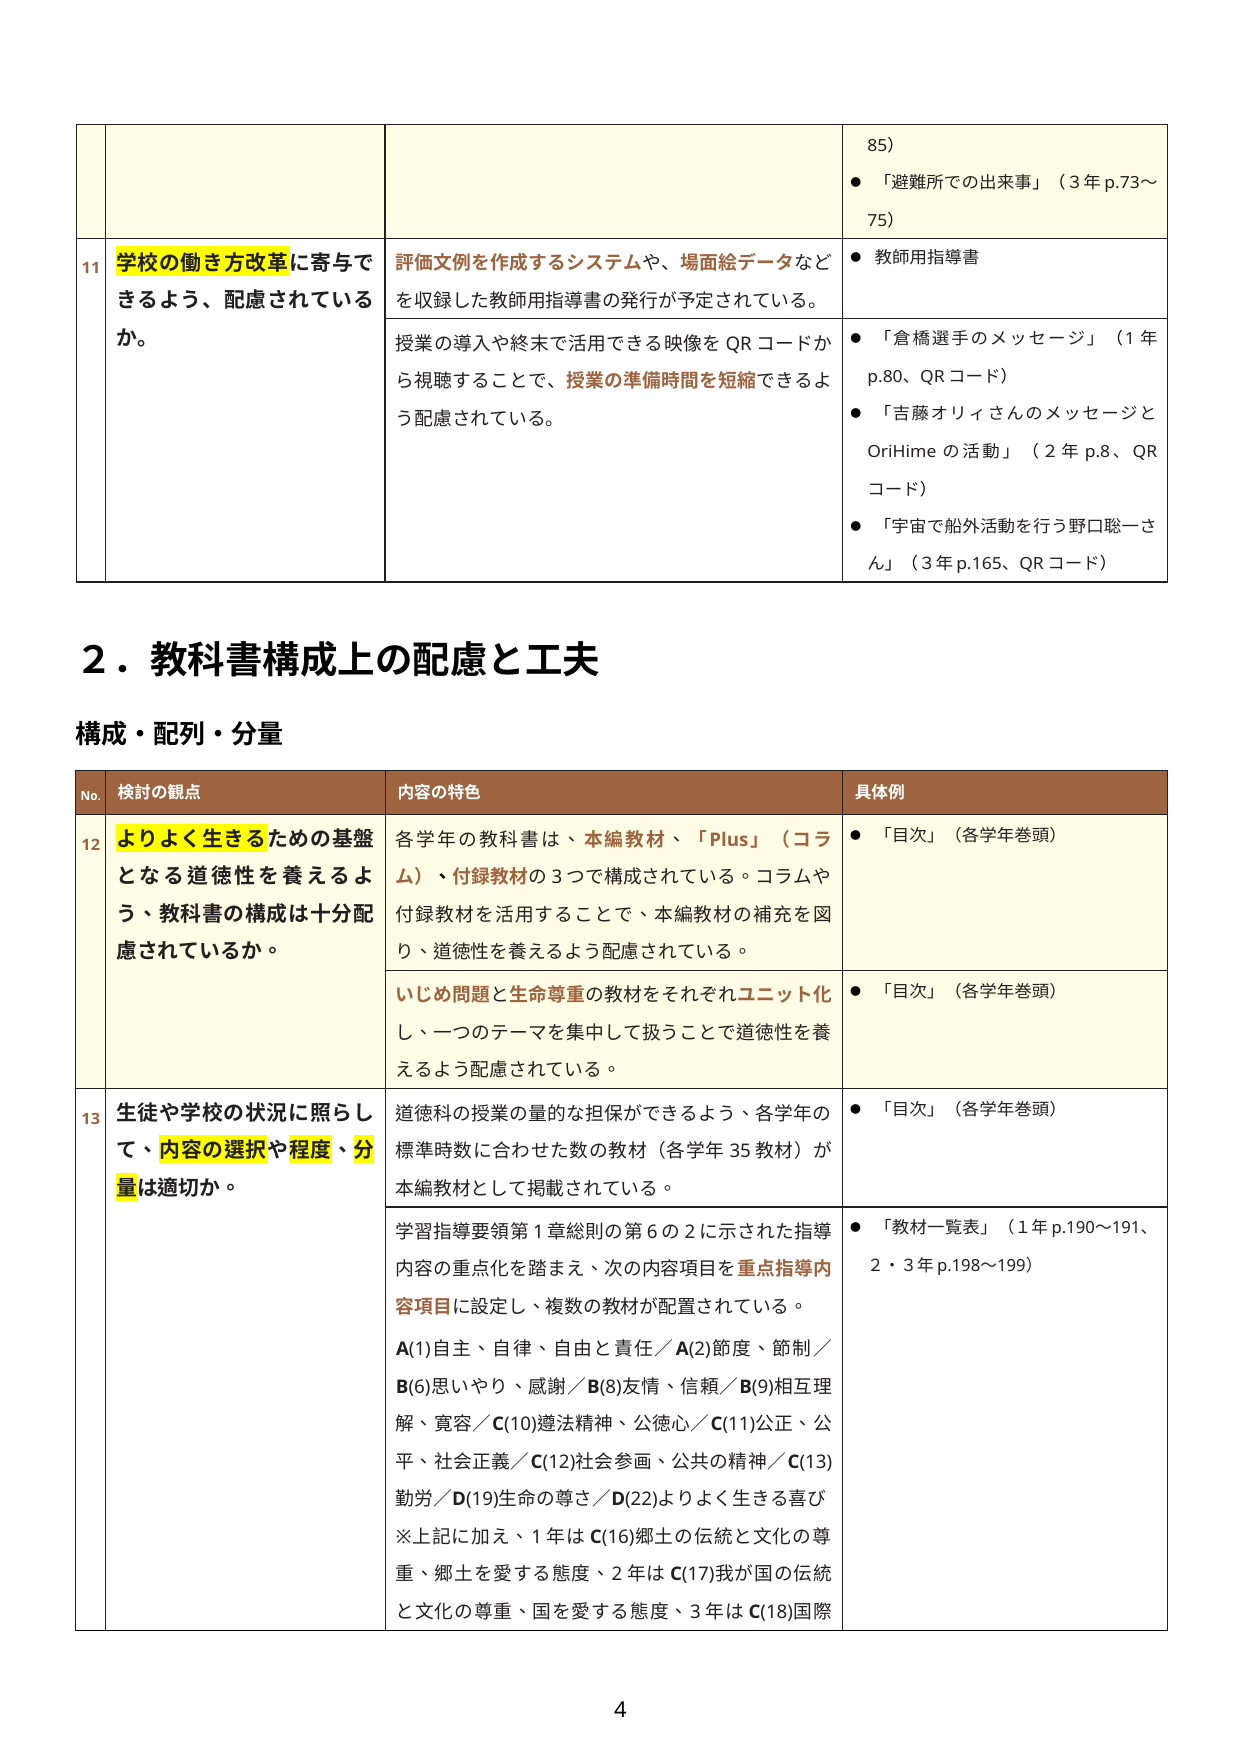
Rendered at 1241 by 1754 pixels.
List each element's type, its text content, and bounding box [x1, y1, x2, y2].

table_cell よりよく生きるための基盤となる道徳性を養えるよう、教科書の構成は十分配慮されているか。 [106, 815, 385, 1088]
table_cell 「目次」（各学年巻頭） [843, 1089, 1167, 1206]
table_cell 授業の導入や終末で活用できる映像をQRコードから視聴することで、授業の準備時間を短縮できるよう配慮されている。 [386, 319, 842, 581]
text ２．教科書構成上の配慮と工夫 [75, 620, 1165, 695]
table_header 検討の観点 [106, 771, 385, 814]
table_header 内容の特色 [386, 771, 842, 814]
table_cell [386, 125, 842, 237]
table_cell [843, 125, 1167, 237]
table_header No. [76, 771, 105, 814]
table_cell 各学年の教科書は、本編教材、「Plus」（コラム）、付録教材の3つで構成されている。コラムや付録教材を活用することで、本編教材の補充を図り、道徳性を養えるよう配慮されている。 [386, 815, 842, 970]
table_cell 評価文例を作成するシステムや、場面絵データなどを収録した教師用指導書の発行が予定されている。 [386, 239, 842, 318]
table_cell 生徒や学校の状況に照らして、内容の選択や程度、分量は適切か。 [106, 1089, 385, 1629]
table_header 具体例 [843, 771, 1167, 814]
table_cell 教師用指導書 [843, 239, 1167, 318]
table_cell いじめ問題と生命尊重の教材をそれぞれユニット化し、一つのテーマを集中して扱うことで道徳性を養えるよう配慮されている。 [386, 971, 842, 1088]
table_cell 道徳科の授業の量的な担保ができるよう、各学年の標準時数に合わせた数の教材（各学年35教材）が本編教材として掲載されている。 [386, 1089, 842, 1206]
table_cell 「目次」（各学年巻頭） [843, 971, 1167, 1088]
table_cell 12 [76, 815, 105, 1088]
table_cell 13 [76, 1089, 105, 1629]
table_cell 「倉橋選手のメッセージ」（1年p.80、QRコード） 「吉藤オリィさんのメッセージとOriHimeの活動」（２年p.8、QRコード） 「宇宙で船外活動を行う野口聡一さん」（３年p.165、QRコード） [843, 319, 1167, 581]
table_cell 「目次」（各学年巻頭） [843, 815, 1167, 970]
table_cell 学校の働き方改革に寄与できるよう、配慮されているか。 [106, 239, 384, 581]
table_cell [386, 1208, 842, 1629]
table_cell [843, 1208, 1167, 1629]
table_cell 11 [77, 239, 105, 581]
text 構成・配列・分量 [75, 695, 1165, 770]
